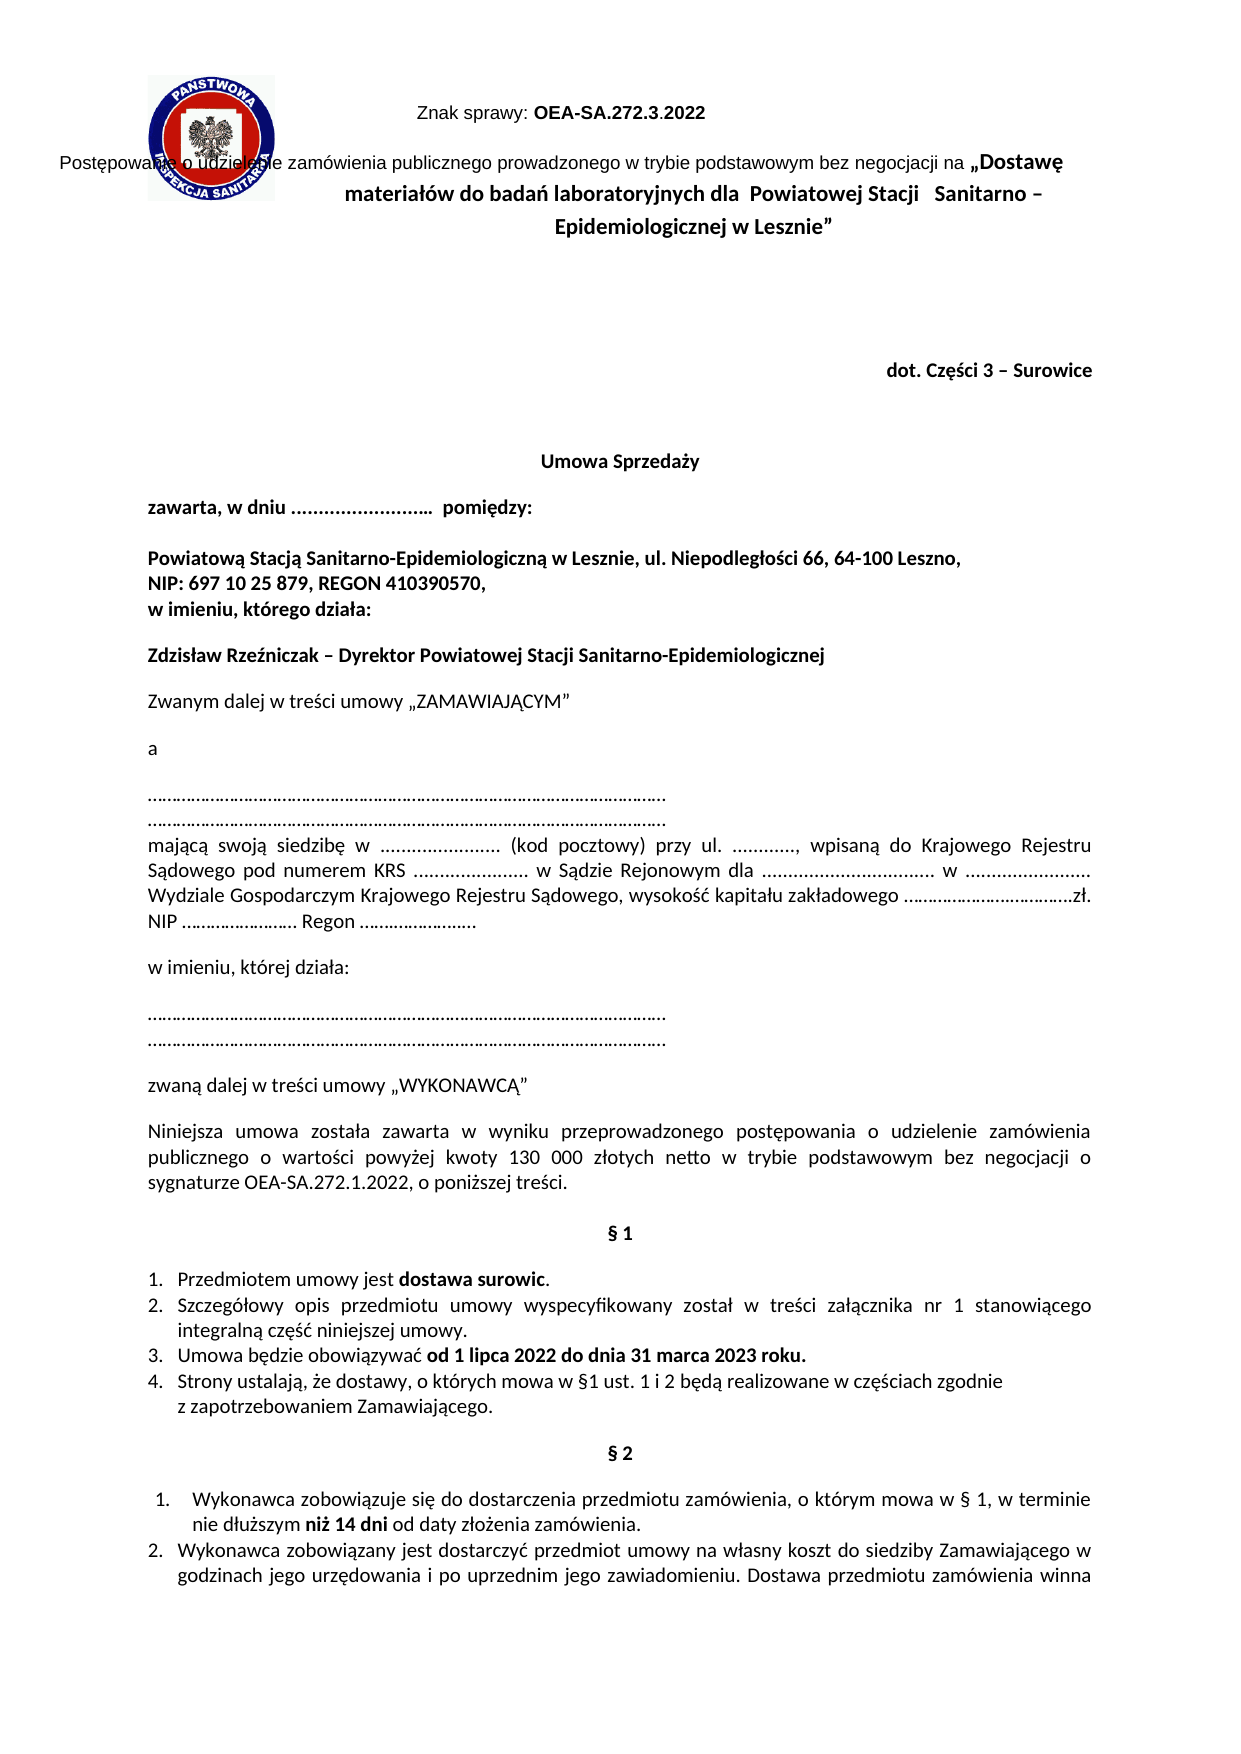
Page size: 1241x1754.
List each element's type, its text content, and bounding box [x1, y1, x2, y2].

text ……………………………………………………………………………………………… ……………………………………………………………………………………………… [148, 1001, 1093, 1051]
text w imieniu, której działa: [148, 954, 1093, 980]
list Szczegółowy opis przedmiotu umowy wyspecyfikowany został w treści załącznika nr 1 stanowiącego integralną część niniejszej umowy. [148, 1292, 1093, 1343]
text § 2 [148, 1440, 1093, 1465]
list Przedmiotem umowy jest dostawa surowic. [148, 1266, 1093, 1292]
list Umowa będzie obowiązywać od 1 lipca 2022 do dnia 31 marca 2023 roku. [148, 1343, 1093, 1368]
text § 1 [148, 1220, 1093, 1246]
list Wykonawca zobowiązuje się do dostarczenia przedmiotu zamówienia, o którym mowa w § 1, w terminie nie dłuższym niż 14 dni od daty złożenia zamówienia. [154, 1486, 1093, 1537]
text zawarta, w dniu .......................… pomiędzy: [148, 494, 1093, 520]
text zwaną dalej w treści umowy „WYKONAWCĄ” [148, 1072, 1093, 1098]
text Zdzisław Rzeźniczak – Dyrektor Powiatowej Stacji Sanitarno-Epidemiologicznej [148, 642, 1093, 668]
text Powiatową Stacją Sanitarno-Epidemiologiczną w Lesznie, ul. Niepodległości 66, 64-100 Leszno, NIP: 697 10 25 879, REGON 410390570, w imieniu, którego działa: [148, 545, 1093, 621]
picture [147, 75, 275, 201]
text z zapotrzebowaniem Zamawiającego. [177, 1393, 1093, 1419]
text ……………………………………………………………………………………………… ……………………………………………………………………………………………… mającą swoją siedzibę w ....................... (kod pocztowy) przy ul. ............, wpisaną do Krajowego Rejestru Sądowego pod numerem KRS ...................... w Sądzie Rejonowym dla ................................. w ........................ Wydziale Gospodarczym Krajowego Rejestru Sądowego, wysokość kapitału zakładowego ………………….………….zł. NIP …………………… Regon …….…………..… [148, 781, 1093, 933]
text Zwanym dalej w treści umowy „ZAMAWIAJĄCYM” [148, 688, 1093, 714]
text Umowa Sprzedaży [148, 448, 1093, 473]
list Strony ustalają, że dostawy, o których mowa w §1 ust. 1 i 2 będą realizowane w częściach zgodnie [148, 1368, 1093, 1393]
text Niniejsza umowa została zawarta w wyniku przeprowadzonego postępowania o udzielenie zamówienia publicznego o wartości powyżej kwoty 130 000 złotych netto w trybie podstawowym bez negocjacji o sygnaturze OEA-SA.272.1.2022, o poniższej treści. [148, 1118, 1093, 1195]
text a [148, 735, 1093, 760]
text dot. Części 3 – Surowice [148, 357, 1093, 382]
